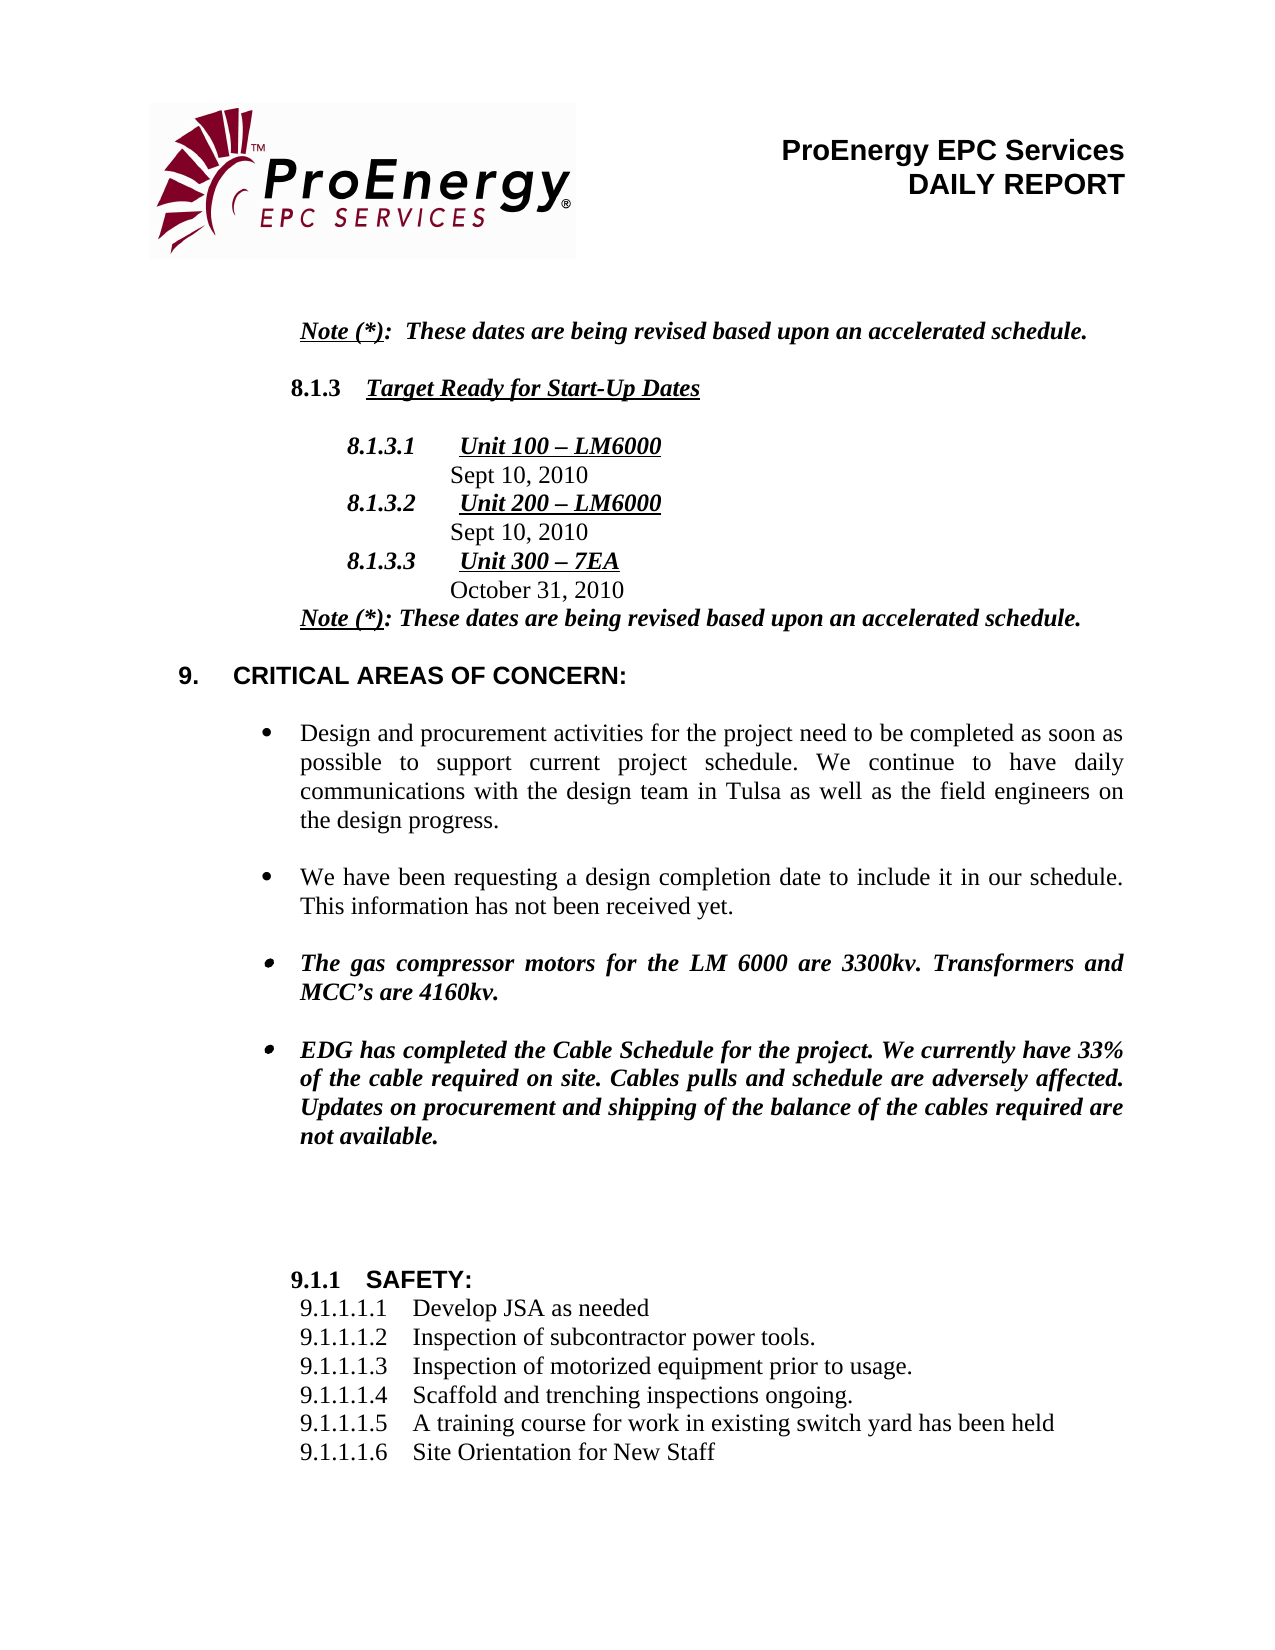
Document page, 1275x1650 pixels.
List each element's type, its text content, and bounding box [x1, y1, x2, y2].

list Inspection of motorized equipment prior to usage. [300, 1351, 1125, 1380]
text Sept 10, 2010 [450, 517, 1125, 546]
list A training course for work in existing switch yard has been held [300, 1408, 1125, 1437]
list Unit 300 – 7EA [347, 546, 1125, 575]
text Note (*): These dates are being revised based upon an accelerated schedule. [300, 603, 1125, 632]
text Sept 10, 2010 [450, 460, 1125, 488]
list Unit 100 – LM6000 [347, 431, 1125, 460]
text October 31, 2010 [450, 575, 1125, 603]
list Site Orientation for New Staff [300, 1437, 1125, 1466]
list SAFETY: [291, 1265, 1125, 1293]
list Inspection of subcontractor power tools. [300, 1322, 1125, 1351]
list Develop JSA as needed [300, 1293, 1125, 1322]
list Target Ready for Start-Up Dates [291, 373, 1125, 402]
list Unit 200 – LM6000 [347, 488, 1125, 517]
text Note (*): These dates are being revised based upon an accelerated schedule. [300, 316, 1125, 345]
list We have been requesting a design completion date to include it in our schedule. This information has not been received yet. [262, 862, 1125, 920]
list Scaffold and trenching inspections ongoing. [300, 1380, 1125, 1408]
list Design and procurement activities for the project need to be completed as soon as possible to support current project schedule. We continue to have daily communications with the design team in Tulsa as well as the field engineers on the design progress. [262, 718, 1125, 833]
list The gas compressor motors for the LM 6000 are 3300kv. Transformers and MCC’s are 4160kv. [262, 948, 1125, 1006]
picture [150, 103, 577, 259]
list CRITICAL AREAS OF CONCERN: [178, 661, 1125, 690]
list EDG has completed the Cable Schedule for the project. We currently have 33% of the cable required on site. Cables pulls and schedule are adversely affected. Updates on procurement and shipping of the balance of the cables required are not available. [262, 1035, 1125, 1150]
